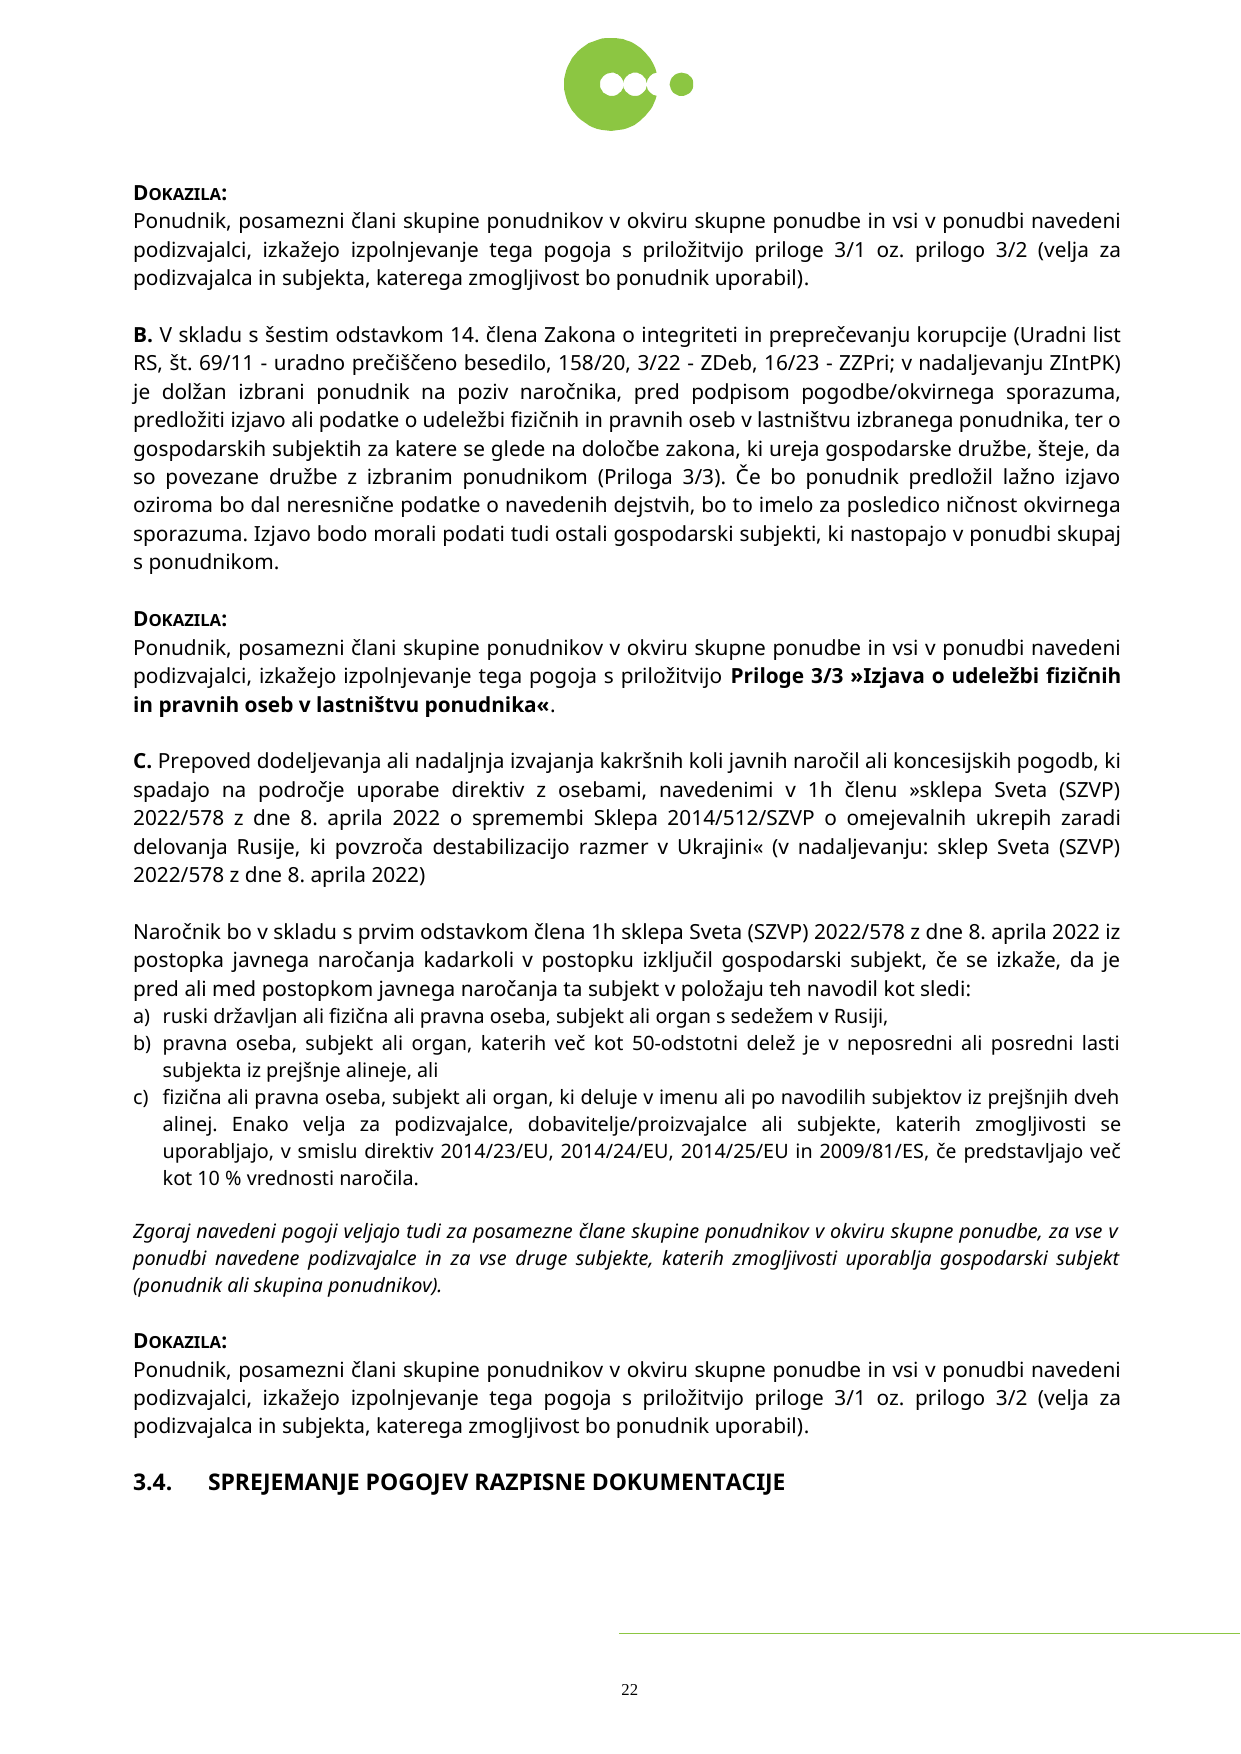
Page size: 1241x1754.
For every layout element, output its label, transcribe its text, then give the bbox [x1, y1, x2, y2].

text Zgoraj navedeni pogoji veljajo tudi za posamezne člane skupine ponudnikov v okviru skupne ponudbe, za vse v ponudbi navedene podizvajalce in za vse druge subjekte, katerih zmogljivosti uporablja gospodarski subjekt (ponudnik ali skupina ponudnikov). [133, 1217, 1122, 1298]
text Dokazila: [133, 1326, 1122, 1355]
text Ponudnik, posamezni člani skupine ponudnikov v okviru skupne ponudbe in vsi v ponudbi navedeni podizvajalci, izkažejo izpolnjevanje tega pogoja s priložitvijo priloge 3/1 oz. prilogo 3/2 (velja za podizvajalca in subjekta, katerega zmogljivost bo ponudnik uporabil). [133, 206, 1122, 292]
list pravna oseba, subjekt ali organ, katerih več kot 50-odstotni delež je v neposredni ali posredni lasti subjekta iz prejšnje alineje, ali [133, 1029, 1122, 1083]
text Dokazila: [133, 178, 1122, 206]
list SPREJEMANJE POGOJEV RAZPISNE DOKUMENTACIJE [133, 1466, 1122, 1497]
list fizična ali pravna oseba, subjekt ali organ, ki deluje v imenu ali po navodilih subjektov iz prejšnjih dveh alinej. Enako velja za podizvajalce, dobavitelje/proizvajalce ali subjekte, katerih zmogljivosti se uporabljajo, v smislu direktiv 2014/23/EU, 2014/24/EU, 2014/25/EU in 2009/81/ES, če predstavljajo več kot 10 % vrednosti naročila. [133, 1083, 1122, 1191]
list ruski državljan ali fizična ali pravna oseba, subjekt ali organ s sedežem v Rusiji, [133, 1002, 1122, 1029]
text Ponudnik, posamezni člani skupine ponudnikov v okviru skupne ponudbe in vsi v ponudbi navedeni podizvajalci, izkažejo izpolnjevanje tega pogoja s priložitvijo Priloge 3/3 »Izjava o udeležbi fizičnih in pravnih oseb v lastništvu ponudnika«. [133, 633, 1122, 718]
text C. Prepoved dodeljevanja ali nadaljnja izvajanja kakršnih koli javnih naročil ali koncesijskih pogodb, ki spadajo na področje uporabe direktiv z osebami, navedenimi v 1h členu »sklepa Sveta (SZVP) 2022/578 z dne 8. aprila 2022 o spremembi Sklepa 2014/512/SZVP o omejevalnih ukrepih zaradi delovanja Rusije, ki povzroča destabilizacijo razmer v Ukrajini« (v nadaljevanju: sklep Sveta (SZVP) 2022/578 z dne 8. aprila 2022) [133, 747, 1122, 889]
text B. V skladu s šestim odstavkom 14. člena Zakona o integriteti in preprečevanju korupcije (Uradni list RS, št. 69/11 - uradno prečiščeno besedilo, 158/20, 3/22 - ZDeb, 16/23 - ZZPri; v nadaljevanju ZIntPK) je dolžan izbrani ponudnik na poziv naročnika, pred podpisom pogodbe/okvirnega sporazuma, predložiti izjavo ali podatke o udeležbi fizičnih in pravnih oseb v lastništvu izbranega ponudnika, ter o gospodarskih subjektih za katere se glede na določbe zakona, ki ureja gospodarske družbe, šteje, da so povezane družbe z izbranim ponudnikom (Priloga 3/3). Če bo ponudnik predložil lažno izjavo oziroma bo dal neresnične podatke o navedenih dejstvih, bo to imelo za posledico ničnost okvirnega sporazuma. Izjavo bodo morali podati tudi ostali gospodarski subjekti, ki nastopajo v ponudbi skupaj s ponudnikom. [133, 320, 1122, 576]
text Dokazila: [133, 604, 1122, 633]
text Ponudnik, posamezni člani skupine ponudnikov v okviru skupne ponudbe in vsi v ponudbi navedeni podizvajalci, izkažejo izpolnjevanje tega pogoja s priložitvijo priloge 3/1 oz. prilogo 3/2 (velja za podizvajalca in subjekta, katerega zmogljivost bo ponudnik uporabil). [133, 1355, 1122, 1440]
text Naročnik bo v skladu s prvim odstavkom člena 1h sklepa Sveta (SZVP) 2022/578 z dne 8. aprila 2022 iz postopka javnega naročanja kadarkoli v postopku izključil gospodarski subjekt, če se izkaže, da je pred ali med postopkom javnega naročanja ta subjekt v položaju teh navodil kot sledi: [133, 917, 1122, 1002]
